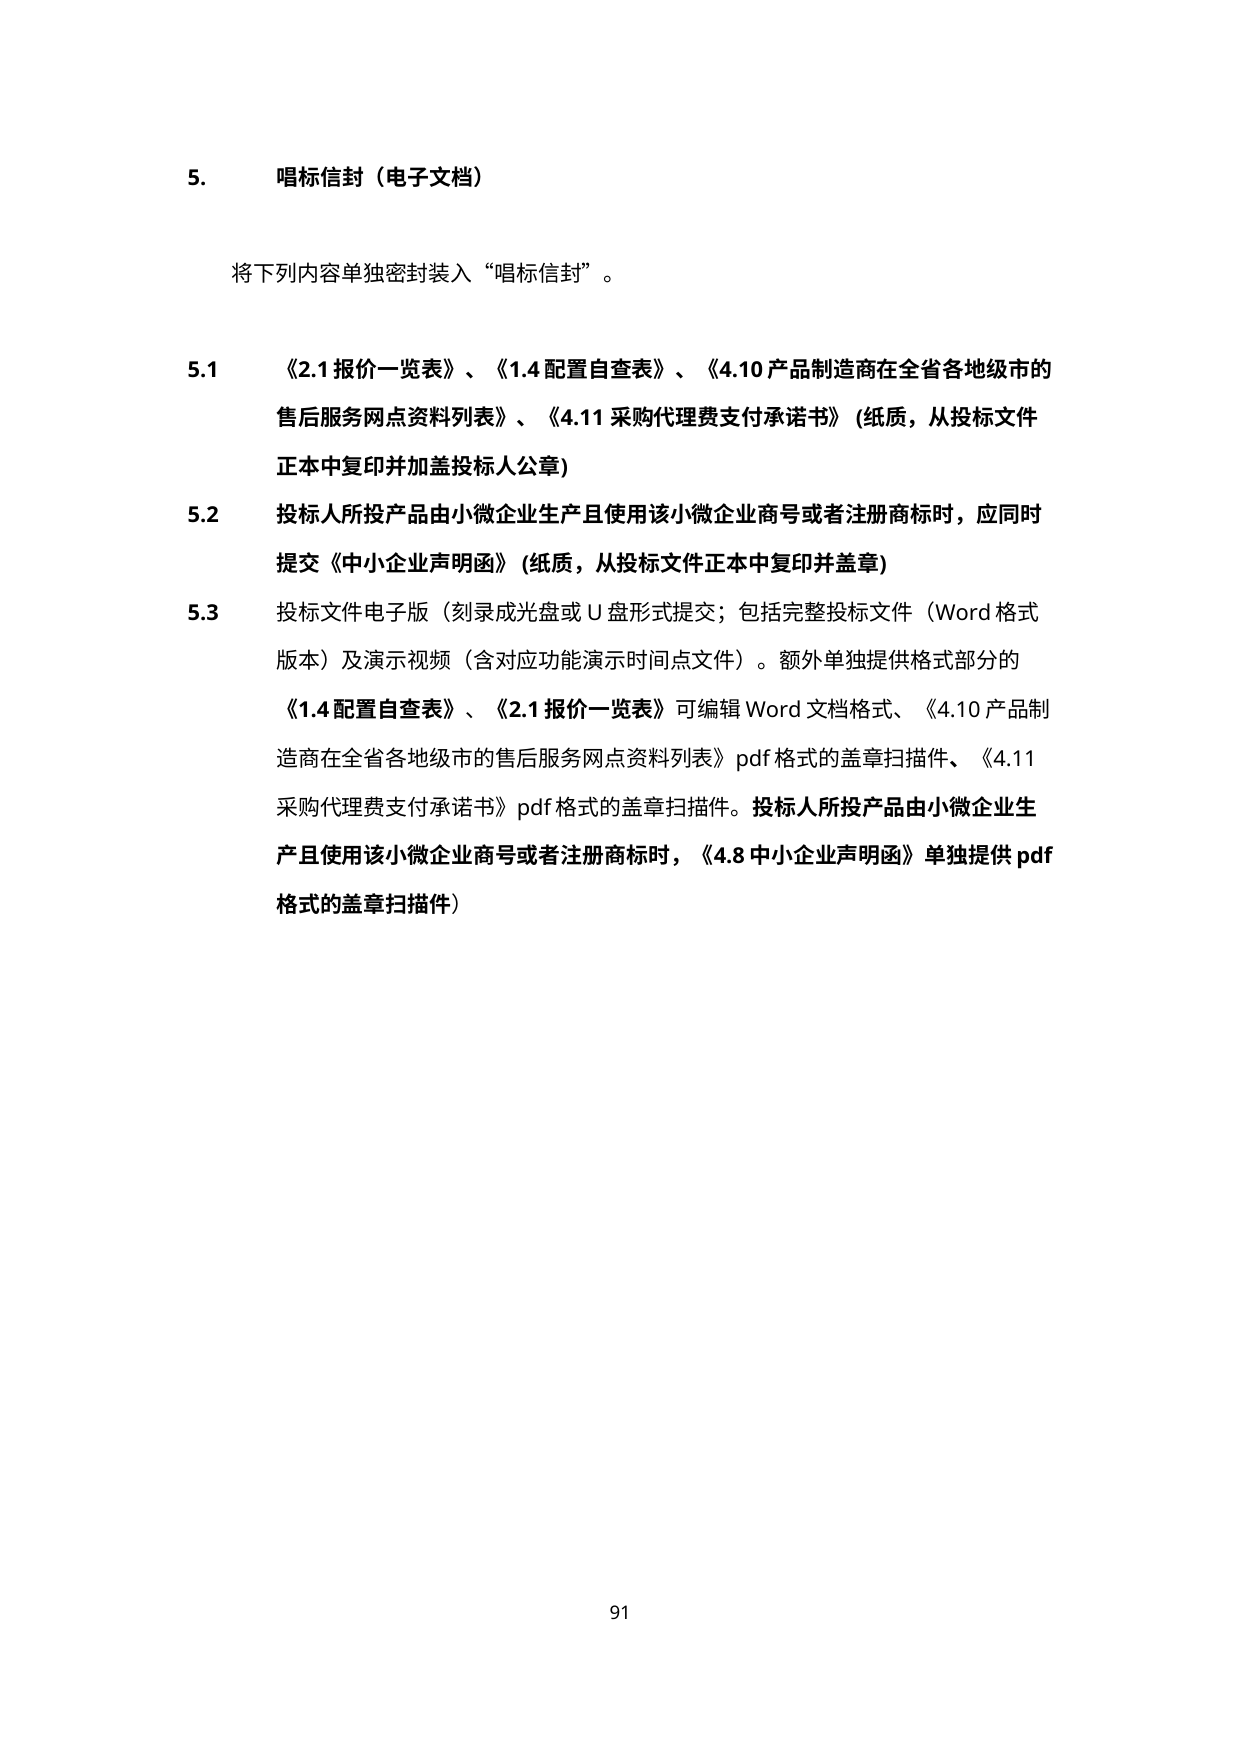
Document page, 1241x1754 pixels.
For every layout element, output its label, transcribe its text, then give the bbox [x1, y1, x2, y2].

subtitle 5.3 投标文件电子版（刻录成光盘或U盘形式提交；包括完整投标文件（Word格式版本）及演示视频（含对应功能演示时间点文件）。额外单独提供格式部分的《1.4配置自查表》、《2.1报价一览表》可编辑Word文档格式、《4.10产品制造商在全省各地级市的售后服务网点资料列表》pdf格式的盖章扫描件、《4.11 采购代理费支付承诺书》pdf格式的盖章扫描件。投标人所投产品由小微企业生产且使用该小微企业商号或者注册商标时，《4.8中小企业声明函》单独提供pdf格式的盖章扫描件） [187, 594, 1053, 919]
subtitle 5.1 《2.1报价一览表》、《1.4配置自查表》、《4.10产品制造商在全省各地级市的售后服务网点资料列表》、《4.11 采购代理费支付承诺书》 (纸质，从投标文件正本中复印并加盖投标人公章) [187, 351, 1053, 481]
text 将下列内容单独密封装入“唱标信封”。 [187, 256, 1053, 288]
subtitle 5.2 投标人所投产品由小微企业生产且使用该小微企业商号或者注册商标时，应同时提交《中小企业声明函》 (纸质，从投标文件正本中复印并盖章) [187, 497, 1053, 578]
subtitle 5. 唱标信封（电子文档） [187, 160, 1053, 192]
